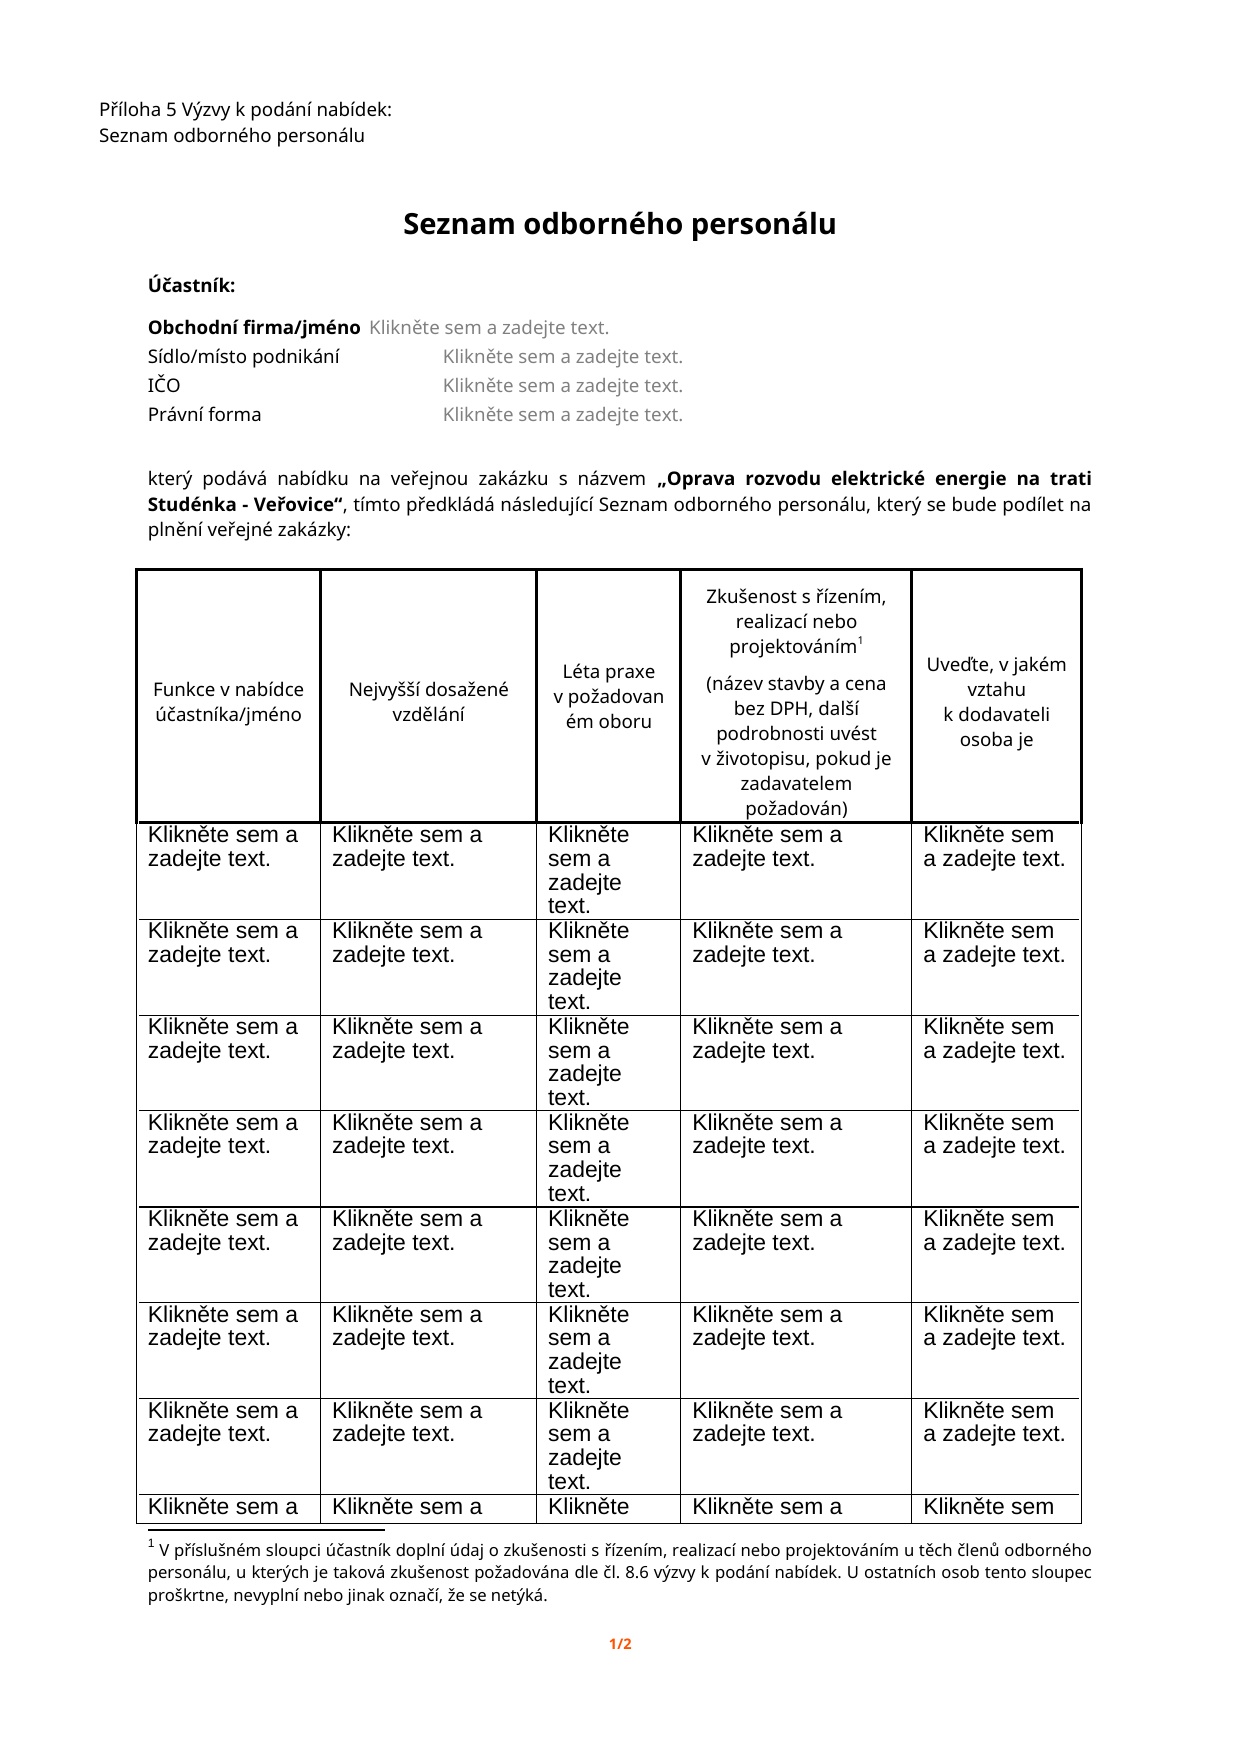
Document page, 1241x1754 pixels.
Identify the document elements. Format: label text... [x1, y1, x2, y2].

table_header Nejvyšší dosažené vzdělání [322, 571, 535, 821]
table_header Léta praxe v požadovaném oboru [538, 571, 679, 821]
text Sídlo/místo podnikání [148, 340, 1093, 369]
text který podává nabídku na veřejnou zakázku s názvem „Oprava rozvodu elektrické energie na trati Studénka - Veřovice“, tímto předkládá následující Seznam odborného personálu, který se bude podílet na plnění veřejné zakázky: [148, 465, 1093, 542]
text IČO [148, 369, 1093, 398]
table_header Zkušenost s řízením, realizací nebo projektováním (název stavby a cena bez DPH, další podrobnosti uvést v životopisu, pokud je zadavatelem požadován) [682, 571, 910, 821]
title Seznam odborného personálu [148, 203, 1093, 243]
text Právní forma [148, 398, 1093, 427]
table_header Uveďte, v jakém vztahu k dodavateli osoba je [913, 571, 1080, 821]
table_header Funkce v nabídce účastníka/jméno [138, 571, 319, 821]
text Účastník: [148, 268, 1093, 299]
text Obchodní firma/jméno [148, 311, 1093, 340]
